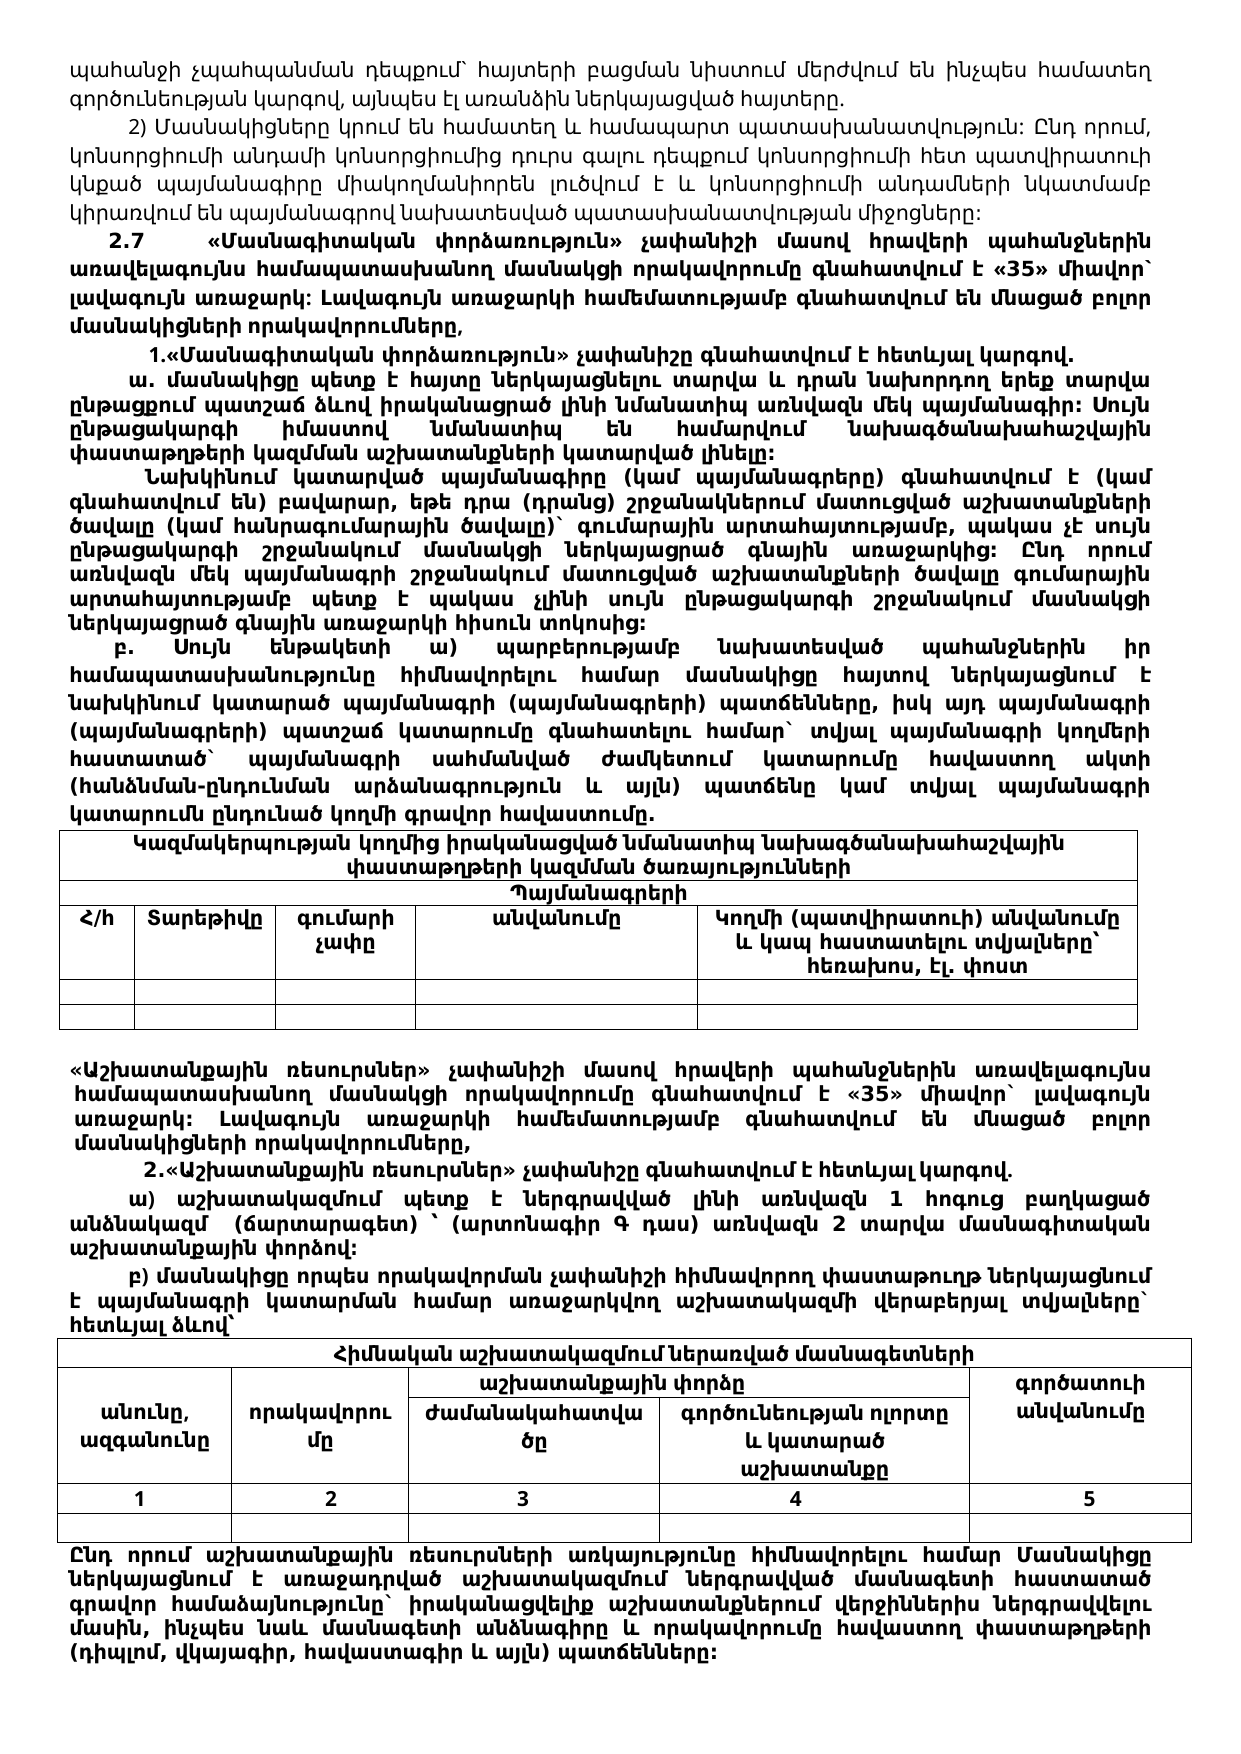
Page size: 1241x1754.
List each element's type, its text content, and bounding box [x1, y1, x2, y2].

table_cell որակավորումը [232, 1368, 408, 1483]
table_cell [276, 1005, 415, 1029]
table_cell 2 [232, 1484, 408, 1512]
table_cell գործատուի անվանումը [970, 1368, 1191, 1483]
text բ) մասնակիցը որպես որակավորման չափանիշի հիմնավորող փաստաթուղթ ներկայացնում է պայմանագրի կատարման համար առաջարկվող աշխատակազմի վերաբերյալ տվյալները` հետևյալ ձևով՝ [69, 1261, 1152, 1338]
text Նախկինում կատարված պայմանագիրը (կամ պայմանագրերը) գնահատվում է (կամ գնահատվում են) բավարար, եթե դրա (դրանց) շրջանակներում մատուցված աշխատանքների ծավալը (կամ հանրագումարային ծավալը)` գումարային արտահայտությամբ, պակաս չէ սույն ընթացակարգի շրջանակում մասնակցի ներկայացրած գնային առաջարկից: Ընդ որում առնվազն մեկ պայմանագրի շրջանակում մատուցված աշխատանքների ծավալը գումարային արտահայտությամբ պետք է պակաս չլինի սույն ընթացակարգի շրջանակում մասնակցի ներկայացրած գնային առաջարկի հիսուն տոկոսից: [69, 465, 1152, 635]
table_cell 3 [409, 1484, 659, 1512]
table_cell [698, 1005, 1137, 1029]
text ա) աշխատակազմում պետք է ներգրավված լինի առնվազն 1 հոգուց բաղկացած անձնակազմ (ճարտարագետ) ՝ (արտոնագիր Գ դաս) առնվազն 2 տարվա մասնագիտական աշխատանքային փորձով։ [69, 1184, 1152, 1261]
text 2.«Աշխատանքային ռեսուրսներ» չափանիշը գնահատվում է հետևյալ կարգով. [143, 1155, 1152, 1184]
table_cell [416, 980, 697, 1004]
table_cell գումարի չափը [276, 906, 415, 979]
table_cell անունը, ազգանունը [58, 1368, 231, 1483]
table_cell անվանումը [416, 906, 697, 979]
table_cell [970, 1514, 1191, 1542]
table_cell Կողմի (պատվիրատուի) անվանումը և կապ հաստատելու տվյալները՝ հեռախոս, էլ. փոստ [698, 906, 1137, 979]
table_cell [660, 1514, 969, 1542]
table_cell գործունեության ոլորտը և կատարած աշխատանքը [660, 1398, 969, 1483]
table_cell 4 [660, 1484, 969, 1512]
table_cell աշխատանքային փորձը [409, 1368, 969, 1397]
table_cell [135, 1005, 275, 1029]
table_cell [135, 980, 275, 1004]
table_cell [60, 980, 134, 1004]
text ա. մասնակիցը պետք է հայտը ներկայացնելու տարվա և դրան նախորդող երեք տարվա ընթացքում պատշաճ ձևով իրականացրած լինի նմանատիպ առնվազն մեկ պայմանագիր: Սույն ընթացակարգի իմաստով նմանատիպ են համարվում նախագծանախահաշվային փաստաթղթերի կազմման աշխատանքների կատարված լինելը: [69, 368, 1152, 465]
text Ընդ որում աշխատանքային ռեսուրսների առկայությունը հիմնավորելու համար Մասնակիցը ներկայացնում է առաջադրված աշխատակազմում ներգրավված մասնագետի հաստատած գրավոր համաձայնությունը` իրականացվելիք աշխատանքներում վերջիններիս ներգրավվելու մասին, ինչպես նաև մասնագետի անձնագիրը և որակավորումը հավաստող փաստաթղթերի (դիպլոմ, վկայագիր, հավաստագիր և այլն) պատճենները: [69, 1543, 1152, 1664]
table_cell [232, 1514, 408, 1542]
table_cell 1 [58, 1484, 231, 1512]
table_cell [409, 1514, 659, 1542]
table_cell Պայմանագրերի [60, 881, 1137, 905]
table_cell [416, 1005, 697, 1029]
table_cell Տարեթիվը [135, 906, 275, 979]
table_header Կազմակերպության կողմից իրականացված նմանատիպ նախագծանախահաշվային փաստաթղթերի կազմման ծառայությունների [60, 831, 1137, 879]
table_cell [60, 1005, 134, 1029]
text «Աշխատանքային ռեսուրսներ» չափանիշի մասով հրավերի պահանջներին առավելագույնս համապատասխանող մասնակցի որակավորումը գնահատվում է «35» միավոր` լավագույն առաջարկ: Լավագույն առաջարկի համեմատությամբ գնահատվում են մնացած բոլոր մասնակիցների որակավորումները, [69, 1058, 1152, 1155]
table_cell [276, 980, 415, 1004]
table_cell [698, 980, 1137, 1004]
table_cell [58, 1514, 231, 1542]
text 2.7 «Մասնագիտական փորձառություն» չափանիշի մասով հրավերի պահանջներին առավելագույնս համապատասխանող մասնակցի որակավորումը գնահատվում է «35» միավոր` լավագույն առաջարկ: Լավագույն առաջարկի համեմատությամբ գնահատվում են մնացած բոլոր մասնակիցների որակավորումները, [69, 226, 1152, 340]
text 1.«Մասնագիտական փորձառություն» չափանիշը գնահատվում է հետևյալ կարգով. [69, 340, 1152, 368]
text 2) Մասնակիցները կրում են համատեղ և համապարտ պատասխանատվություն: Ընդ որում, կոնսորցիումի անդամի կոնսորցիումից դուրս գալու դեպքում կոնսորցիումի հետ պատվիրատուի կնքած պայմանագիրը միակողմանիորեն լուծվում է և կոնսորցիումի անդամների նկատմամբ կիրառվում են պայմանագրով նախատեսված պատասխանատվության միջոցները: [69, 112, 1152, 226]
table_header Հիմնական աշխատակազմում ներառված մասնագետների [58, 1339, 1191, 1367]
table_cell ժամանակահատվածը [409, 1398, 659, 1483]
table_cell 5 [970, 1484, 1191, 1512]
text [69, 56, 1152, 112]
text բ. Սույն ենթակետի ա) պարբերությամբ նախատեսված պահանջներին իր համապատասխանությունը հիմնավորելու համար մասնակիցը հայտով ներկայացնում է նախկինում կատարած պայմանագրի (պայմանագրերի) պատճենները, իսկ այդ պայմանագրի (պայմանագրերի) պատշաճ կատարումը գնահատելու համար` տվյալ պայմանագրի կողմերի հաստատած` պայմանագրի սահմանված ժամկետում կատարումը հավաստող ակտի (հանձնման-ընդունման արձանագրություն և այլն) պատճենը կամ տվյալ պայմանագրի կատարումն ընդունած կողմի գրավոր հավաստումը. [69, 635, 1152, 826]
table_cell Հ/հ [60, 906, 134, 979]
